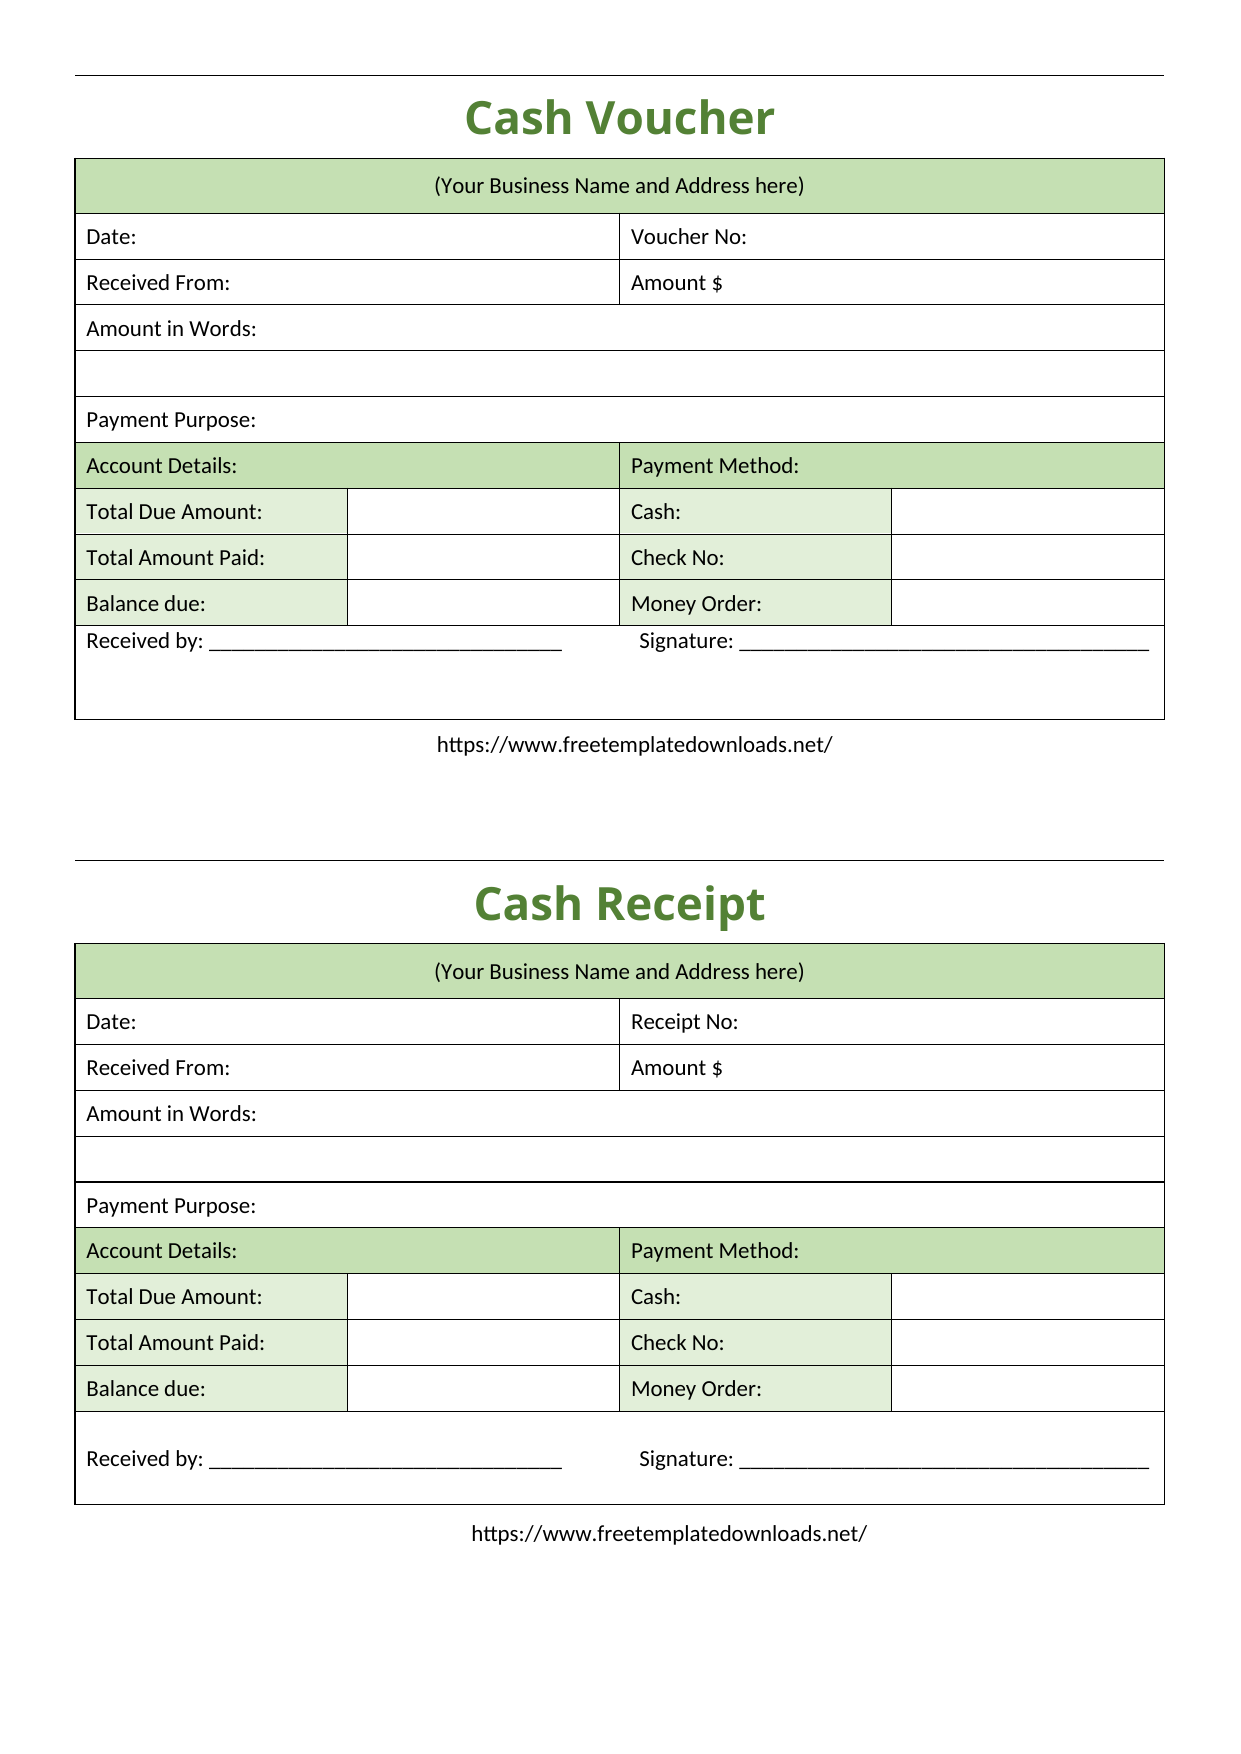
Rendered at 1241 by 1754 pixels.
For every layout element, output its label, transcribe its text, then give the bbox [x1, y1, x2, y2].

table_cell Amount $ [620, 1045, 1164, 1090]
table_cell Received by: _______________________________ Signature: ____________________________________ [76, 1412, 1164, 1504]
table_cell [892, 489, 1164, 533]
table_cell Check No: [620, 1320, 891, 1365]
table_cell [892, 1274, 1164, 1319]
table_cell Payment Method: [620, 443, 1164, 488]
table_cell Payment Purpose: [76, 1183, 1164, 1227]
table_cell Amount $ [620, 260, 1164, 304]
table_cell (Your Business Name and Address here) [76, 944, 1164, 998]
table_cell [76, 351, 1164, 396]
table_cell [348, 1366, 619, 1411]
table_cell Cash: [620, 1274, 891, 1319]
table_cell Received by: _______________________________ Signature: ____________________________________ [76, 626, 1164, 719]
table_cell Balance due: [76, 580, 347, 625]
table_cell Total Due Amount: [76, 1274, 347, 1319]
table_cell [892, 1366, 1164, 1411]
table_cell Date: [76, 214, 619, 258]
table_cell Total Amount Paid: [76, 535, 347, 579]
table_cell Money Order: [620, 1366, 891, 1411]
table_cell Receipt No: [620, 999, 1164, 1044]
table_cell Money Order: [620, 580, 891, 625]
table_cell [348, 535, 619, 579]
table_cell [348, 580, 619, 625]
table_cell Payment Purpose: [76, 397, 1164, 442]
table_header Cash Receipt [75, 861, 1164, 943]
table_cell (Your Business Name and Address here) [76, 159, 1164, 213]
table_cell Received From: [76, 1045, 619, 1090]
table_cell Account Details: [76, 1228, 619, 1273]
table_cell Voucher No: [620, 214, 1164, 258]
table_cell Amount in Words: [76, 1091, 1164, 1136]
table_cell Balance due: [76, 1366, 347, 1411]
table_cell Check No: [620, 535, 891, 579]
table_cell Total Amount Paid: [76, 1320, 347, 1365]
table_cell Date: [76, 999, 619, 1044]
table_cell Cash: [620, 489, 891, 533]
table_cell [348, 489, 619, 533]
table_cell [348, 1320, 619, 1365]
table_cell Total Due Amount: [76, 489, 347, 533]
table_cell [892, 1320, 1164, 1365]
table_cell Payment Method: [620, 1228, 1164, 1273]
table_cell Account Details: [76, 443, 619, 488]
table_cell Received From: [76, 260, 619, 304]
table_cell [348, 1274, 619, 1319]
table_cell [892, 535, 1164, 579]
table_cell [76, 1137, 1164, 1181]
table_cell [892, 580, 1164, 625]
table_cell Amount in Words: [76, 305, 1164, 350]
table_header Cash Voucher [75, 76, 1164, 157]
